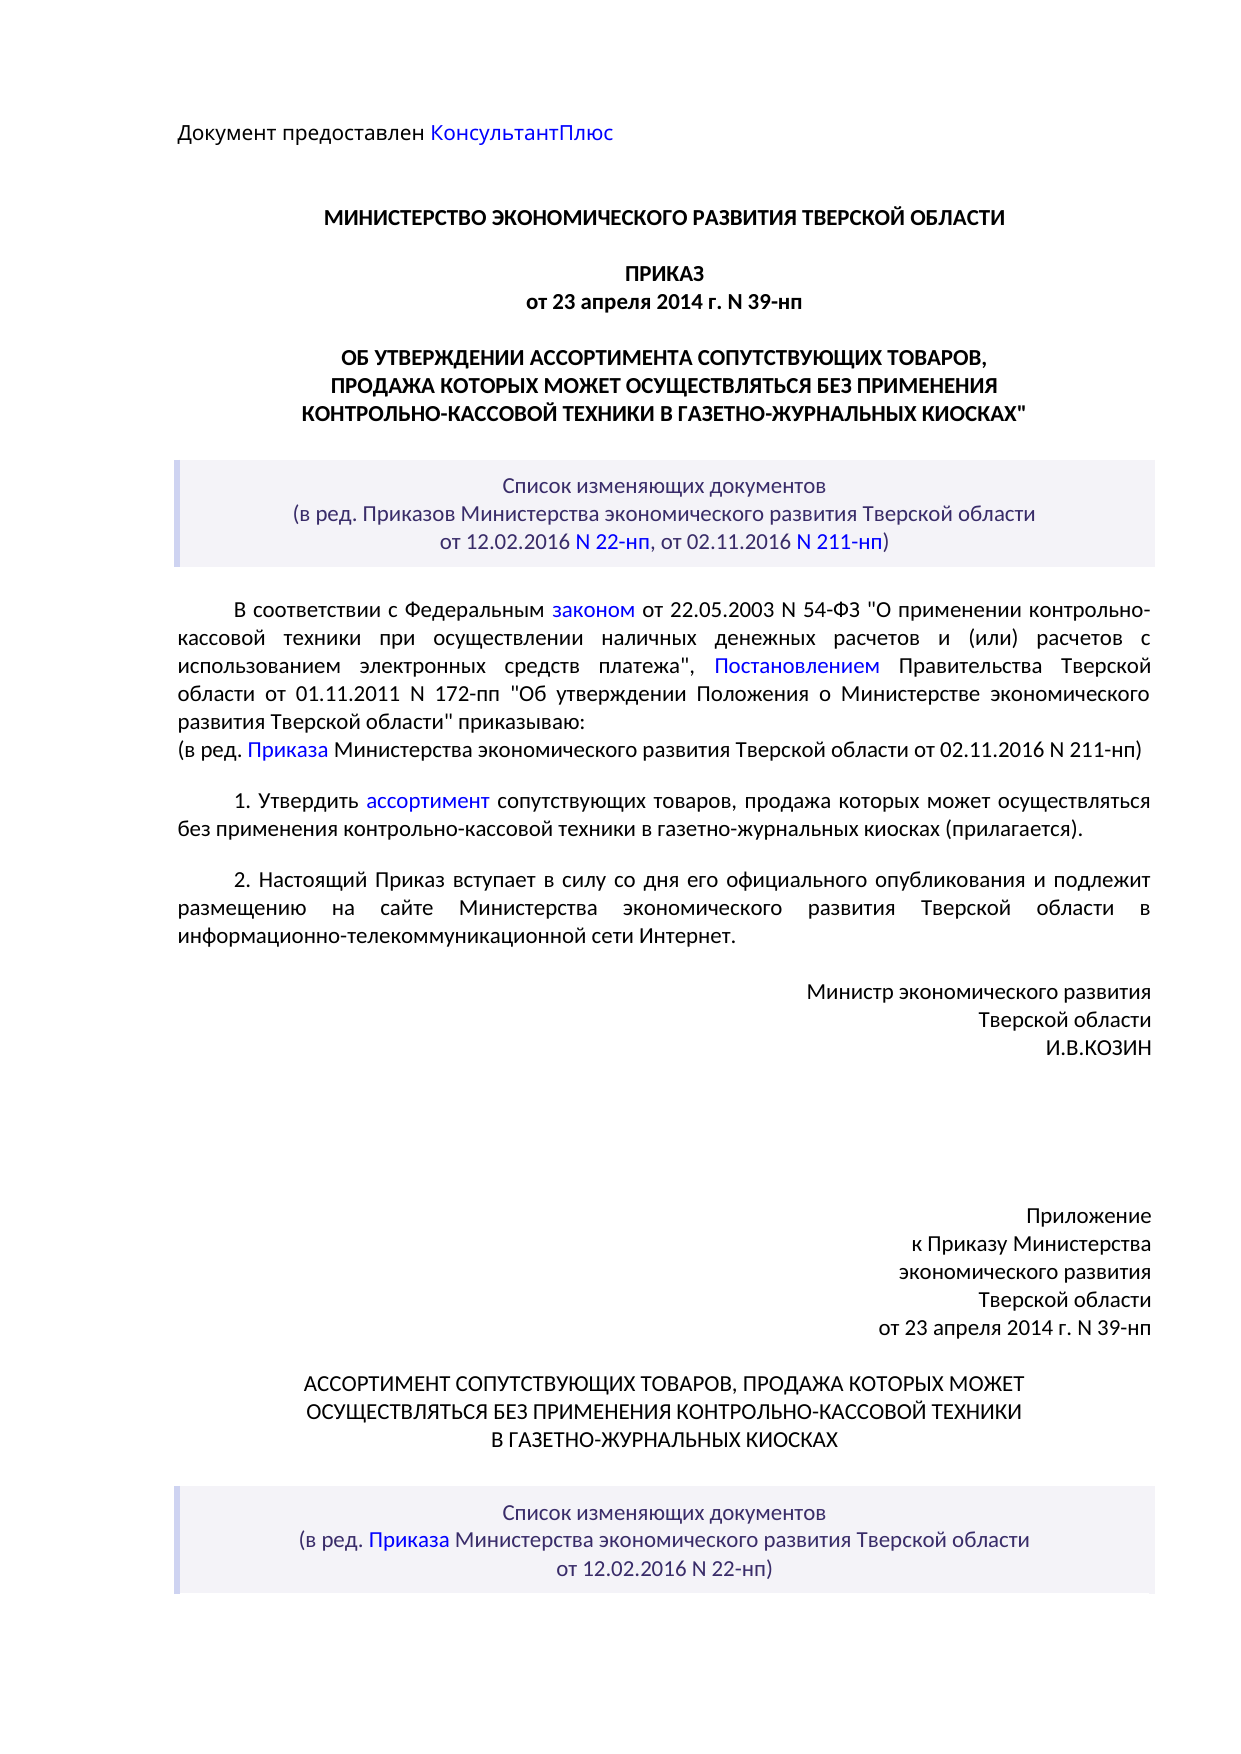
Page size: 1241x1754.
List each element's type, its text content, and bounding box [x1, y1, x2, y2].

title ПРОДАЖА КОТОРЫХ МОЖЕТ ОСУЩЕСТВЛЯТЬСЯ БЕЗ ПРИМЕНЕНИЯ [177, 371, 1152, 399]
table_header Список изменяющих документов (в ред. Приказов Министерства экономического развития Тверской области от 12.02.2016 N 22-нп, от 02.11.2016 N 211-нп) [180, 460, 1149, 567]
text В ГАЗЕТНО-ЖУРНАЛЬНЫХ КИОСКАХ [177, 1426, 1152, 1453]
text к Приказу Министерства [177, 1229, 1152, 1257]
text В соответствии с Федеральным законом от 22.05.2003 N 54-ФЗ "О применении контрольно-кассовой техники при осуществлении наличных денежных расчетов и (или) расчетов с использованием электронных средств платежа", Постановлением Правительства Тверской области от 01.11.2011 N 172-пп "Об утверждении Положения о Министерстве экономического развития Тверской области" приказываю: [177, 595, 1152, 735]
text 2. Настоящий Приказ вступает в силу со дня его официального опубликования и подлежит размещению на сайте Министерства экономического развития Тверской области в информационно-телекоммуникационной сети Интернет. [177, 865, 1152, 949]
title ПРИКАЗ [177, 259, 1152, 287]
text экономического развития [177, 1257, 1152, 1285]
text Тверской области [177, 1005, 1152, 1033]
text Тверской области [177, 1285, 1152, 1313]
text И.В.КОЗИН [177, 1033, 1152, 1061]
text АССОРТИМЕНТ СОПУТСТВУЮЩИХ ТОВАРОВ, ПРОДАЖА КОТОРЫХ МОЖЕТ [177, 1369, 1152, 1397]
text (в ред. Приказа Министерства экономического развития Тверской области от 02.11.2016 N 211-нп) [177, 735, 1152, 763]
text Приложение [177, 1201, 1152, 1229]
text 1. Утвердить ассортимент сопутствующих товаров, продажа которых может осуществляться без применения контрольно-кассовой техники в газетно-журнальных киосках (прилагается). [177, 786, 1152, 842]
title КОНТРОЛЬНО-КАССОВОЙ ТЕХНИКИ В ГАЗЕТНО-ЖУРНАЛЬНЫХ КИОСКАХ" [177, 399, 1152, 427]
title МИНИСТЕРСТВО ЭКОНОМИЧЕСКОГО РАЗВИТИЯ ТВЕРСКОЙ ОБЛАСТИ [177, 203, 1152, 231]
title ОБ УТВЕРЖДЕНИИ АССОРТИМЕНТА СОПУТСТВУЮЩИХ ТОВАРОВ, [177, 343, 1152, 371]
title Документ предоставлен КонсультантПлюс [177, 118, 1152, 175]
text Министр экономического развития [177, 977, 1152, 1005]
title от 23 апреля 2014 г. N 39-нп [177, 287, 1152, 315]
text ОСУЩЕСТВЛЯТЬСЯ БЕЗ ПРИМЕНЕНИЯ КОНТРОЛЬНО-КАССОВОЙ ТЕХНИКИ [177, 1397, 1152, 1426]
text от 23 апреля 2014 г. N 39-нп [177, 1313, 1152, 1341]
table_header Список изменяющих документов (в ред. Приказа Министерства экономического развития Тверской области от 12.02.2016 N 22-нп) [180, 1486, 1149, 1593]
